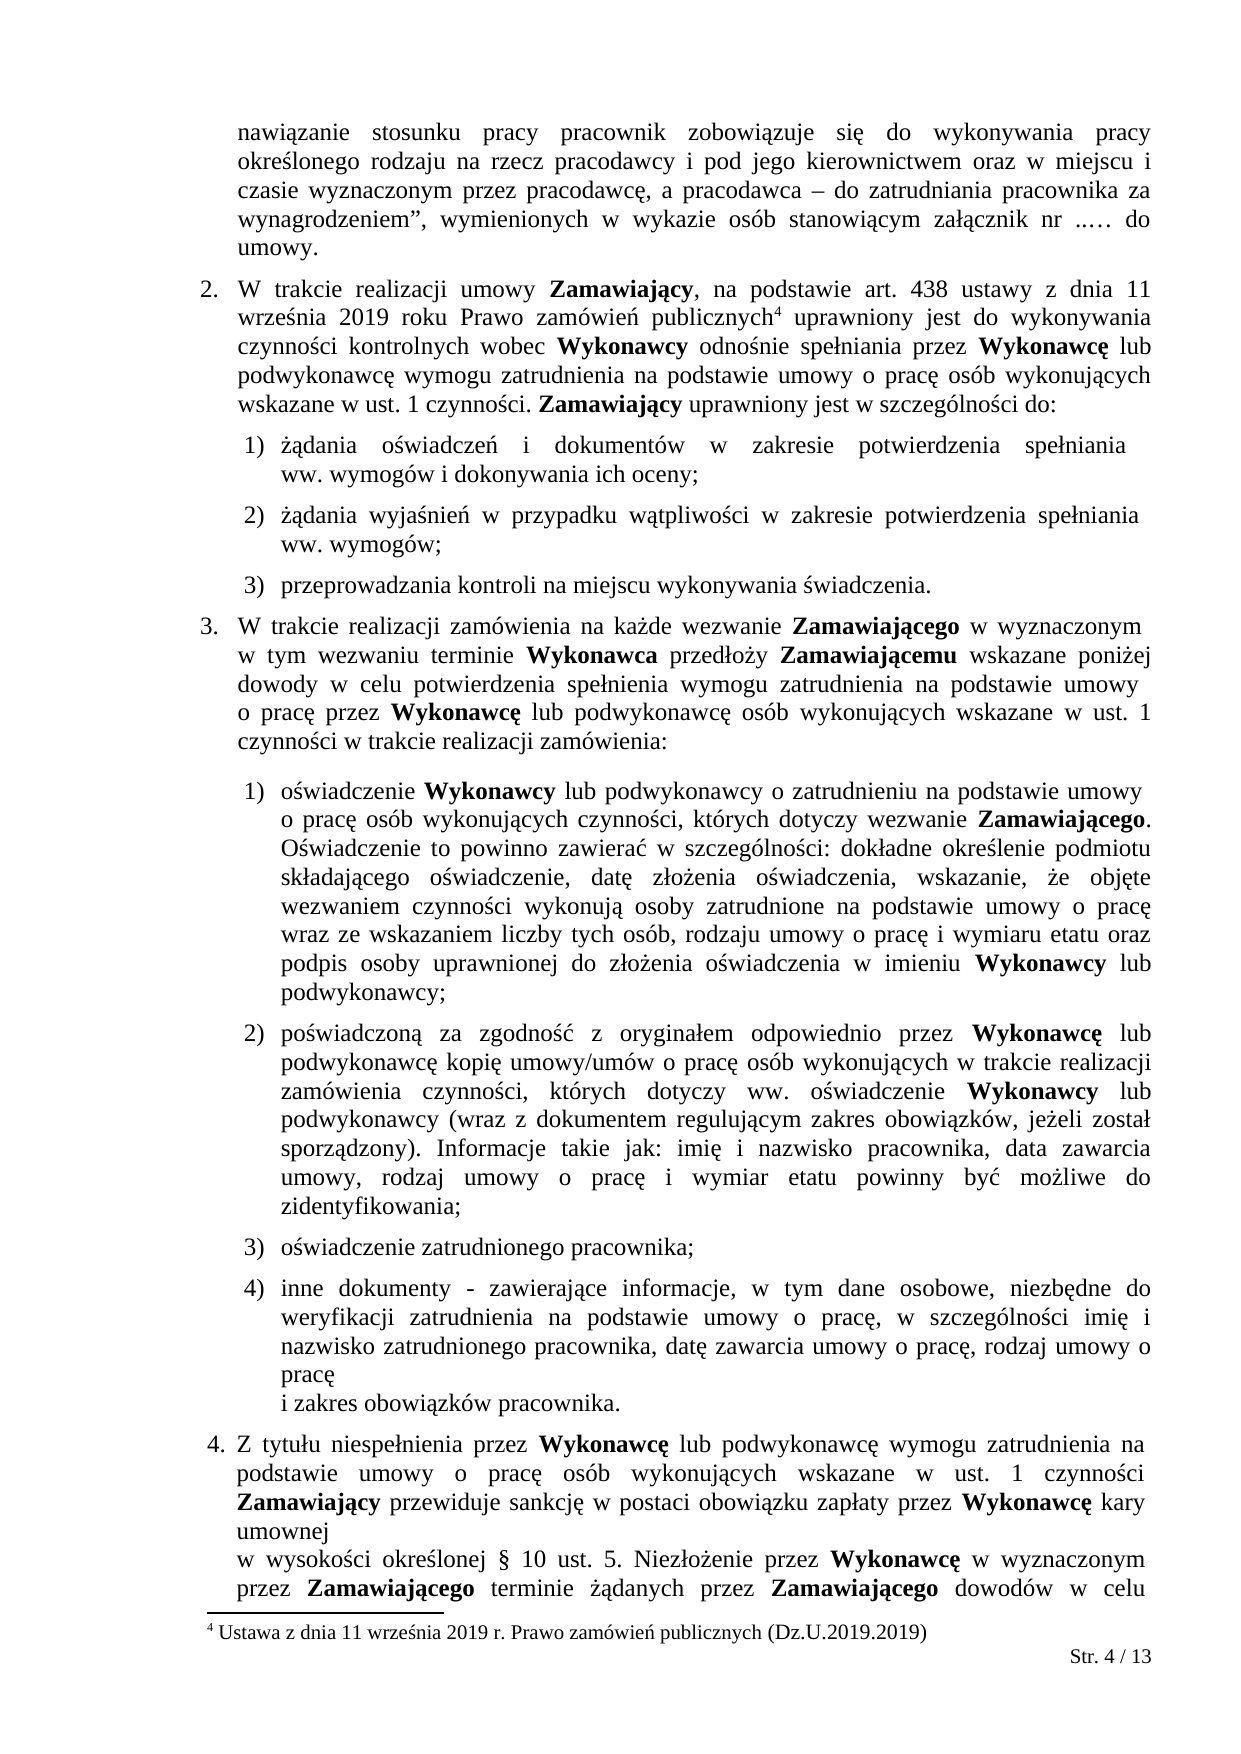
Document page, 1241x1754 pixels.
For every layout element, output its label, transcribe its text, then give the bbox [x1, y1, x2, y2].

list żądania oświadczeń i dokumentów w zakresie potwierdzenia spełniania ww. wymogów i dokonywania ich oceny; [243, 430, 1152, 487]
list W trakcie realizacji zamówienia na każde wezwanie Zamawiającego w wyznaczonym w tym wezwaniu terminie Wykonawca przedłoży Zamawiającemu wskazane poniżej dowody w celu potwierdzenia spełnienia wymogu zatrudnienia na podstawie umowy o pracę przez Wykonawcę lub podwykonawcę osób wykonujących wskazane w ust. 1 czynności w trakcie realizacji zamówienia: [200, 611, 1152, 755]
list oświadczenie Wykonawcy lub podwykonawcy o zatrudnieniu na podstawie umowy o pracę osób wykonujących czynności, których dotyczy wezwanie Zamawiającego. Oświadczenie to powinno zawierać w szczególności: dokładne określenie podmiotu składającego oświadczenie, datę złożenia oświadczenia, wskazanie, że objęte wezwaniem czynności wykonują osoby zatrudnione na podstawie umowy o pracę wraz ze wskazaniem liczby tych osób, rodzaju umowy o pracę i wymiaru etatu oraz podpis osoby uprawnionej do złożenia oświadczenia w imieniu Wykonawcy lub podwykonawcy; [243, 776, 1152, 1006]
list poświadczoną za zgodność z oryginałem odpowiednio przez Wykonawcę lub podwykonawcę kopię umowy/umów o pracę osób wykonujących w trakcie realizacji zamówienia czynności, których dotyczy ww. oświadczenie Wykonawcy lub podwykonawcy (wraz z dokumentem regulującym zakres obowiązków, jeżeli został sporządzony). Informacje takie jak: imię i nazwisko pracownika, data zawarcia umowy, rodzaj umowy o pracę i wymiar etatu powinny być możliwe do zidentyfikowania; [243, 1018, 1152, 1219]
list inne dokumenty - zawierające informacje, w tym dane osobowe, niezbędne do weryfikacji zatrudnienia na podstawie umowy o pracę, w szczególności imię i nazwisko zatrudnionego pracownika, datę zawarcia umowy o pracę, rodzaj umowy o pracę i zakres obowiązków pracownika. [243, 1273, 1152, 1417]
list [200, 117, 1152, 261]
list oświadczenie zatrudnionego pracownika; [243, 1232, 1152, 1261]
list W trakcie realizacji umowy Zamawiający, na podstawie art. 438 ustawy z dnia 11 września 2019 roku Prawo zamówień publicznych uprawniony jest do wykonywania czynności kontrolnych wobec Wykonawcy odnośnie spełniania przez Wykonawcę lub podwykonawcę wymogu zatrudnienia na podstawie umowy o pracę osób wykonujących wskazane w ust. 1 czynności. Zamawiający uprawniony jest w szczególności do: [200, 274, 1152, 417]
list przeprowadzania kontroli na miejscu wykonywania świadczenia. [243, 570, 1152, 599]
list żądania wyjaśnień w przypadku wątpliwości w zakresie potwierdzenia spełniania ww. wymogów; [243, 500, 1152, 557]
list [207, 1429, 1145, 1602]
